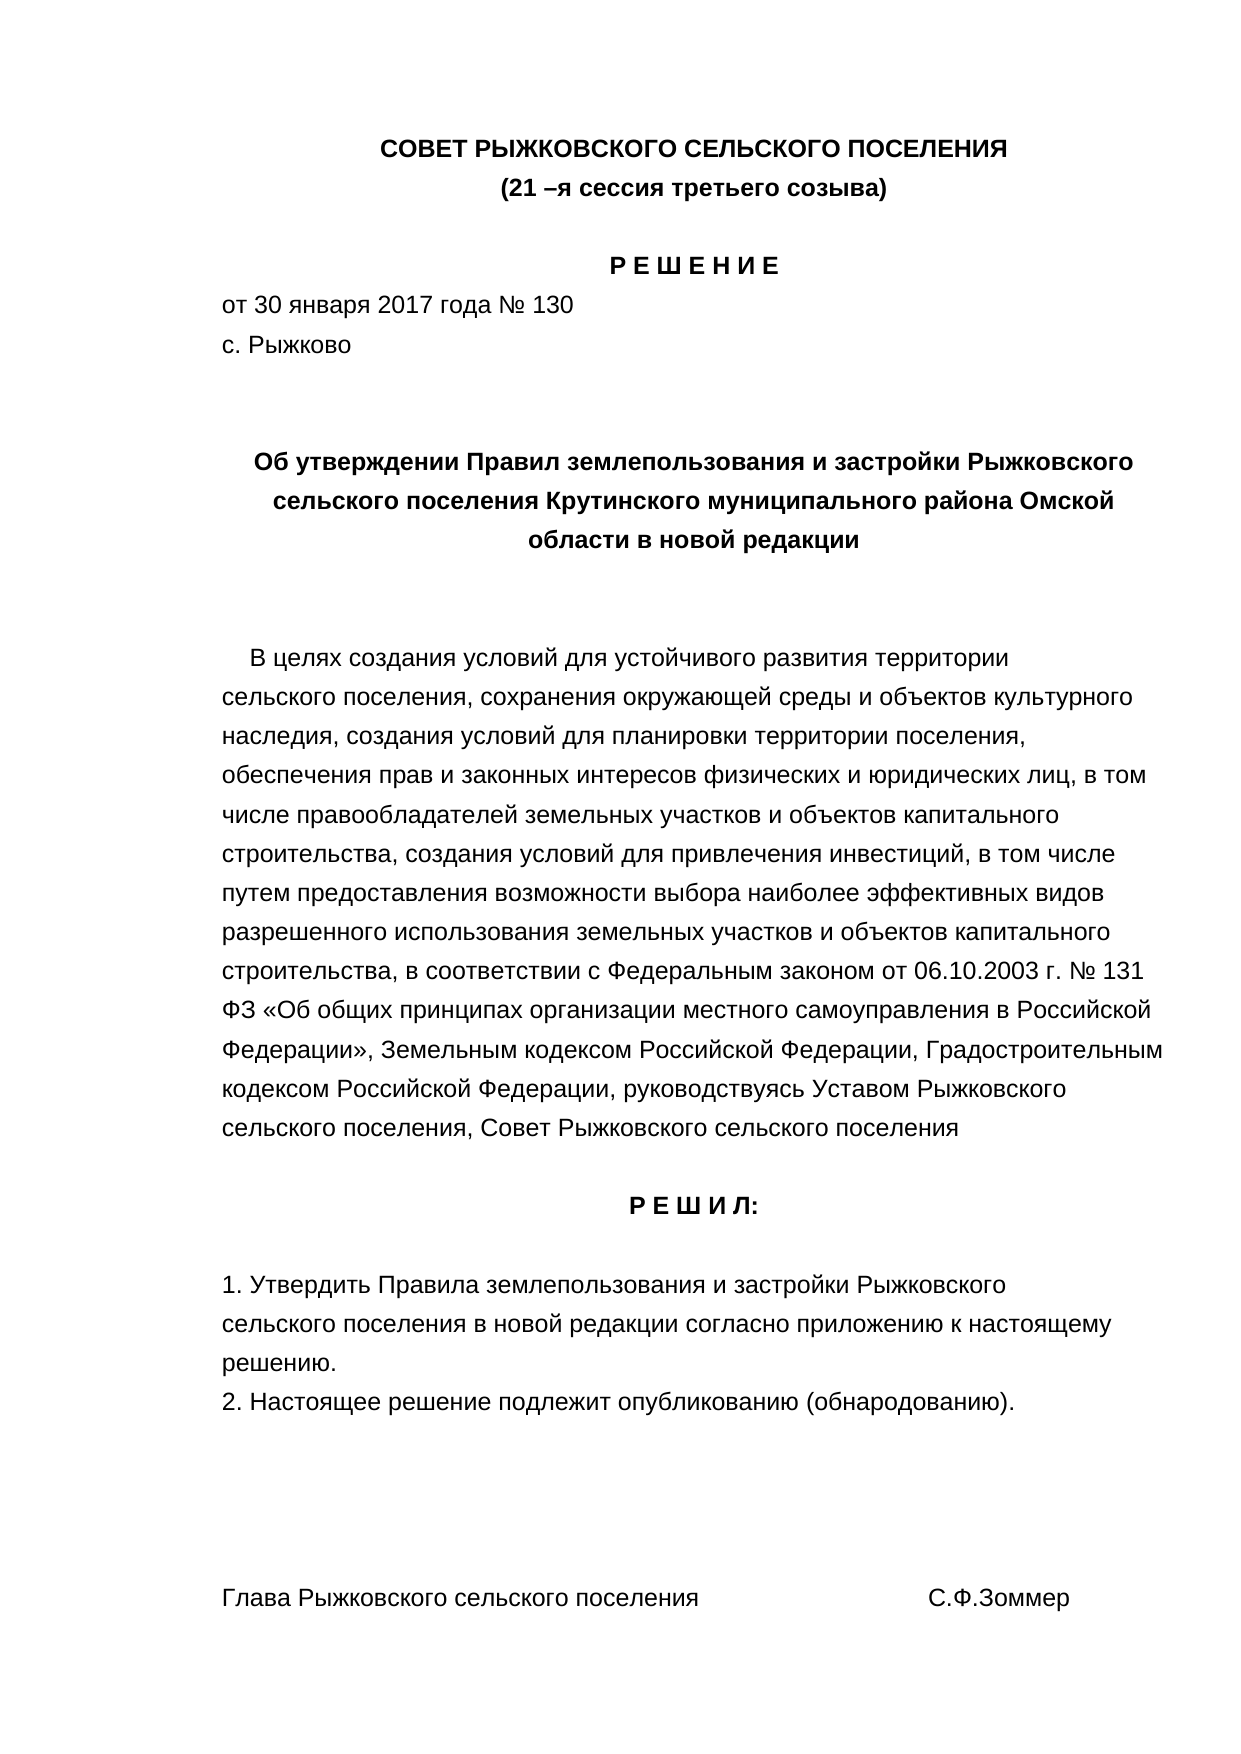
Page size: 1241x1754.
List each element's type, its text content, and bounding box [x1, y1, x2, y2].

text В целях создания условий для устойчивого развития территории [148, 643, 1166, 672]
text обеспечения прав и законных интересов физических и юридических лиц, в том [148, 761, 1166, 789]
text строительства, в соответствии с Федеральным законом от 06.10.2003 г. № 131 [148, 956, 1166, 985]
text кодексом Российской Федерации, руководствуясь Уставом Рыжковского [148, 1074, 1166, 1103]
text Р Е Ш И Л: [148, 1191, 1166, 1220]
text наследия, создания условий для планировки территории поселения, [148, 721, 1166, 750]
text Об утверждении Правил землепользования и застройки Рыжковского [148, 447, 1166, 476]
text от 30 января 2017 года № 130 [148, 291, 1166, 319]
text сельского поселения, сохранения окружающей среды и объектов культурного [148, 682, 1166, 711]
text сельского поселения, Совет Рыжковского сельского поселения [148, 1113, 1166, 1142]
text сельского поселения Крутинского муниципального района Омской [148, 486, 1166, 515]
text (21 –я сессия третьего созыва) [148, 173, 1166, 202]
text 1. Утвердить Правила землепользования и застройки Рыжковского [148, 1270, 1166, 1298]
text разрешенного использования земельных участков и объектов капитального [148, 917, 1166, 946]
text области в новой редакции [148, 526, 1166, 554]
text СОВЕТ РЫЖКОВСКОГО СЕЛЬСКОГО ПОСЕЛЕНИЯ [148, 134, 1166, 163]
text числе правообладателей земельных участков и объектов капитального [148, 800, 1166, 828]
text путем предоставления возможности выбора наиболее эффективных видов [148, 878, 1166, 907]
text 2. Настоящее решение подлежит опубликованию (обнародованию). [148, 1387, 1166, 1416]
text сельского поселения в новой редакции согласно приложению к настоящему [148, 1309, 1166, 1338]
text строительства, создания условий для привлечения инвестиций, в том числе [148, 839, 1166, 868]
text Глава Рыжковского сельского поселения С.Ф.Зоммер [148, 1583, 1166, 1612]
text ФЗ «Об общих принципах организации местного самоуправления в Российской [148, 996, 1166, 1024]
text Федерации», Земельным кодексом Российской Федерации, Градостроительным [148, 1035, 1166, 1063]
text с. Рыжково [148, 330, 1166, 358]
text решению. [148, 1348, 1166, 1377]
text Р Е Ш Е Н И Е [148, 251, 1166, 280]
